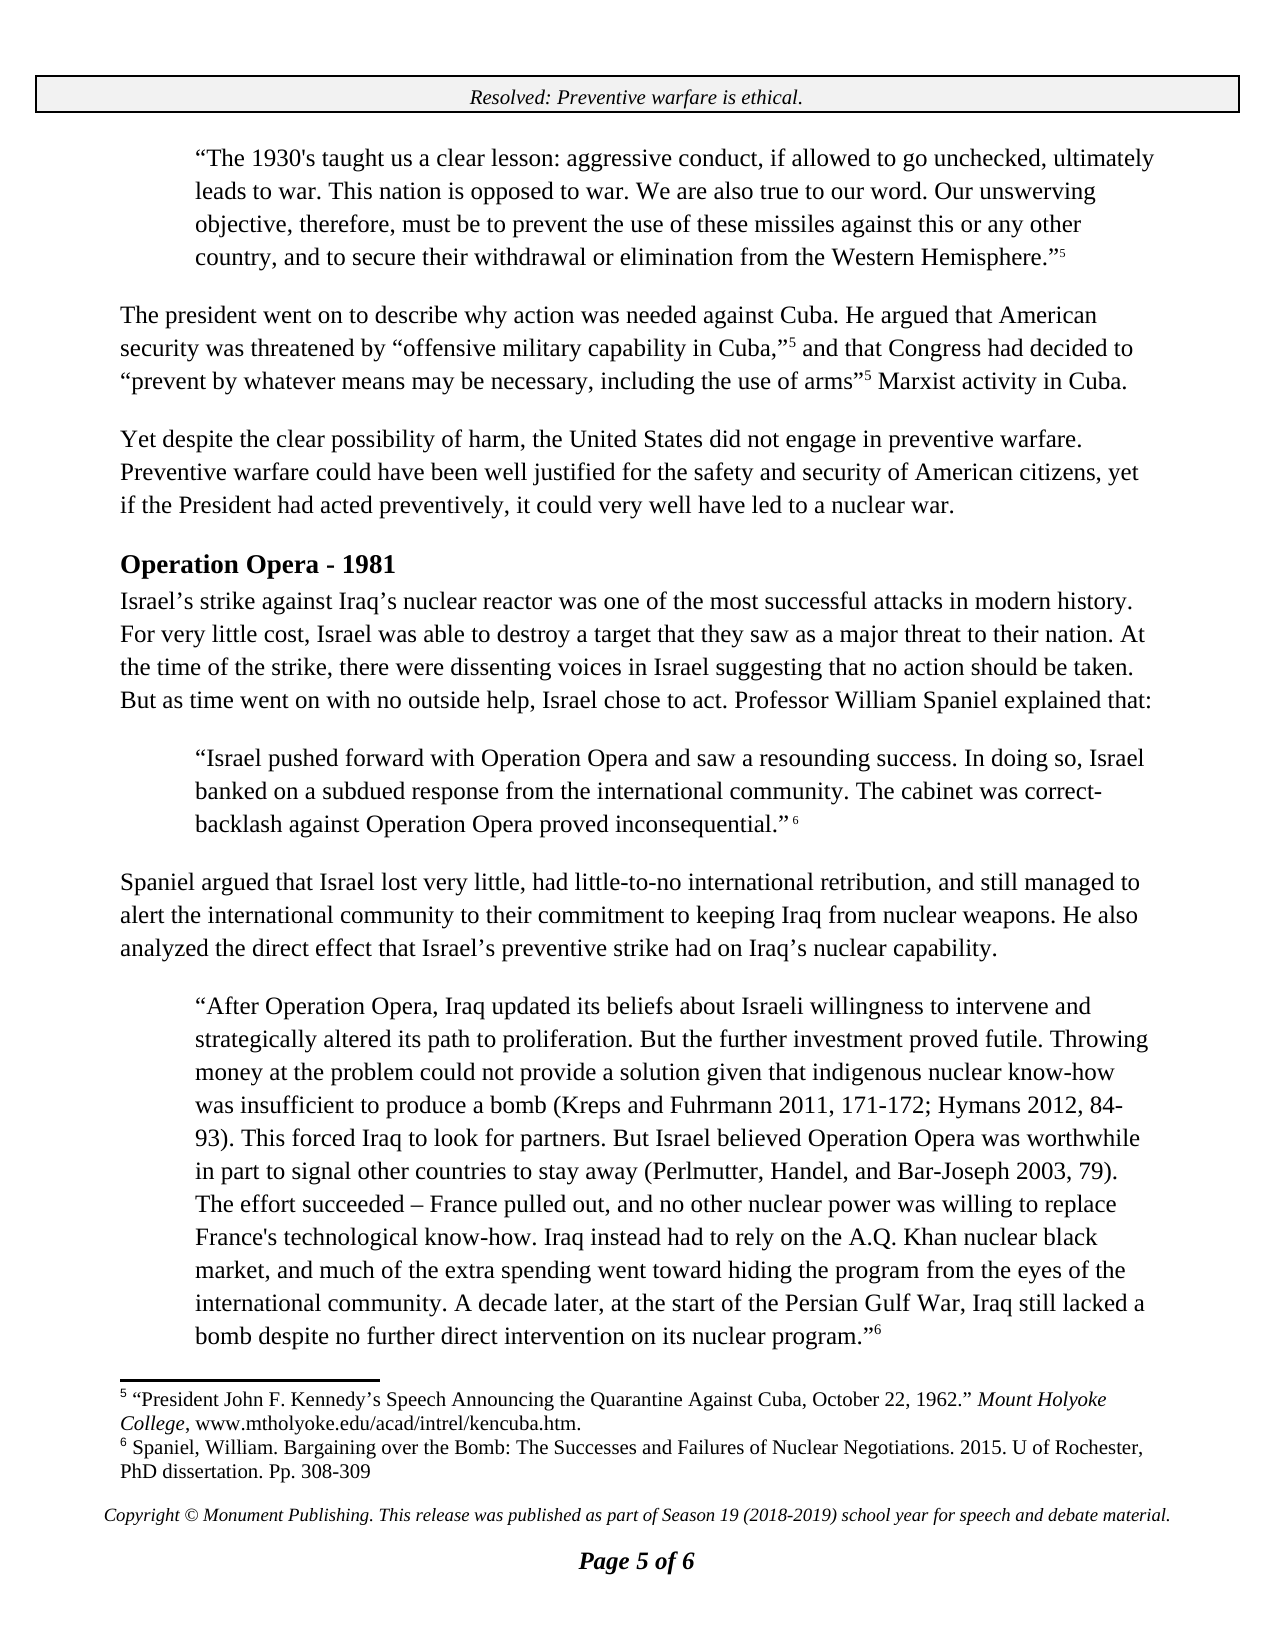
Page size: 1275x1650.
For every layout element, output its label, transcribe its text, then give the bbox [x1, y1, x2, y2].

text “Israel pushed forward with Operation Opera and saw a resounding success. In doing so, Israel banked on a subdued response from the international community. The cabinet was correct-backlash against Operation Opera proved inconsequential.” [195, 743, 1155, 838]
text Spaniel argued that Israel lost very little, had little-to-no international retribution, and still managed to alert the international community to their commitment to keeping Iraq from nuclear weapons. He also analyzed the direct effect that Israel’s preventive strike had on Iraq’s nuclear capability. [120, 867, 1155, 962]
subtitle Operation Opera - 1981 [120, 548, 1155, 580]
text Yet despite the clear possibility of harm, the United States did not engage in preventive warfare. Preventive warfare could have been well justified for the safety and security of American citizens, yet if the President had acted preventively, it could very well have led to a nuclear war. [120, 424, 1155, 519]
text “After Operation Opera, Iraq updated its beliefs about Israeli willingness to intervene and strategically altered its path to proliferation. But the further investment proved futile. Throwing money at the problem could not provide a solution given that indigenous nuclear know-how was insufficient to produce a bomb (Kreps and Fuhrmann 2011, 171-172; Hymans 2012, 84-93). This forced Iraq to look for partners. But Israel believed Operation Opera was worthwhile in part to signal other countries to stay away (Perlmutter, Handel, and Bar-Joseph 2003, 79). The effort succeeded – France pulled out, and no other nuclear power was willing to replace France's technological know-how. Iraq instead had to rely on the A.Q. Khan nuclear black market, and much of the extra spending went toward hiding the program from the eyes of the international community. A decade later, at the start of the Persian Gulf War, Iraq still lacked a bomb despite no further direct intervention on its nuclear program.”6 [195, 991, 1155, 1350]
text Israel’s strike against Iraq’s nuclear reactor was one of the most successful attacks in modern history. For very little cost, Israel was able to destroy a target that they saw as a major threat to their nation. At the time of the strike, there were dissenting voices in Israel suggesting that no action should be taken. But as time went on with no outside help, Israel chose to act. Professor William Spaniel explained that: [120, 586, 1155, 714]
text The president went on to describe why action was needed against Cuba. He argued that American security was threatened by “offensive military capability in Cuba,”5 and that Congress had decided to “prevent by whatever means may be necessary, including the use of arms”5 Marxist activity in Cuba. [120, 300, 1155, 395]
text “The 1930's taught us a clear lesson: aggressive conduct, if allowed to go unchecked, ultimately leads to war. This nation is opposed to war. We are also true to our word. Our unswerving objective, therefore, must be to prevent the use of these missiles against this or any other country, and to secure their withdrawal or elimination from the Western Hemisphere.” [195, 143, 1155, 271]
